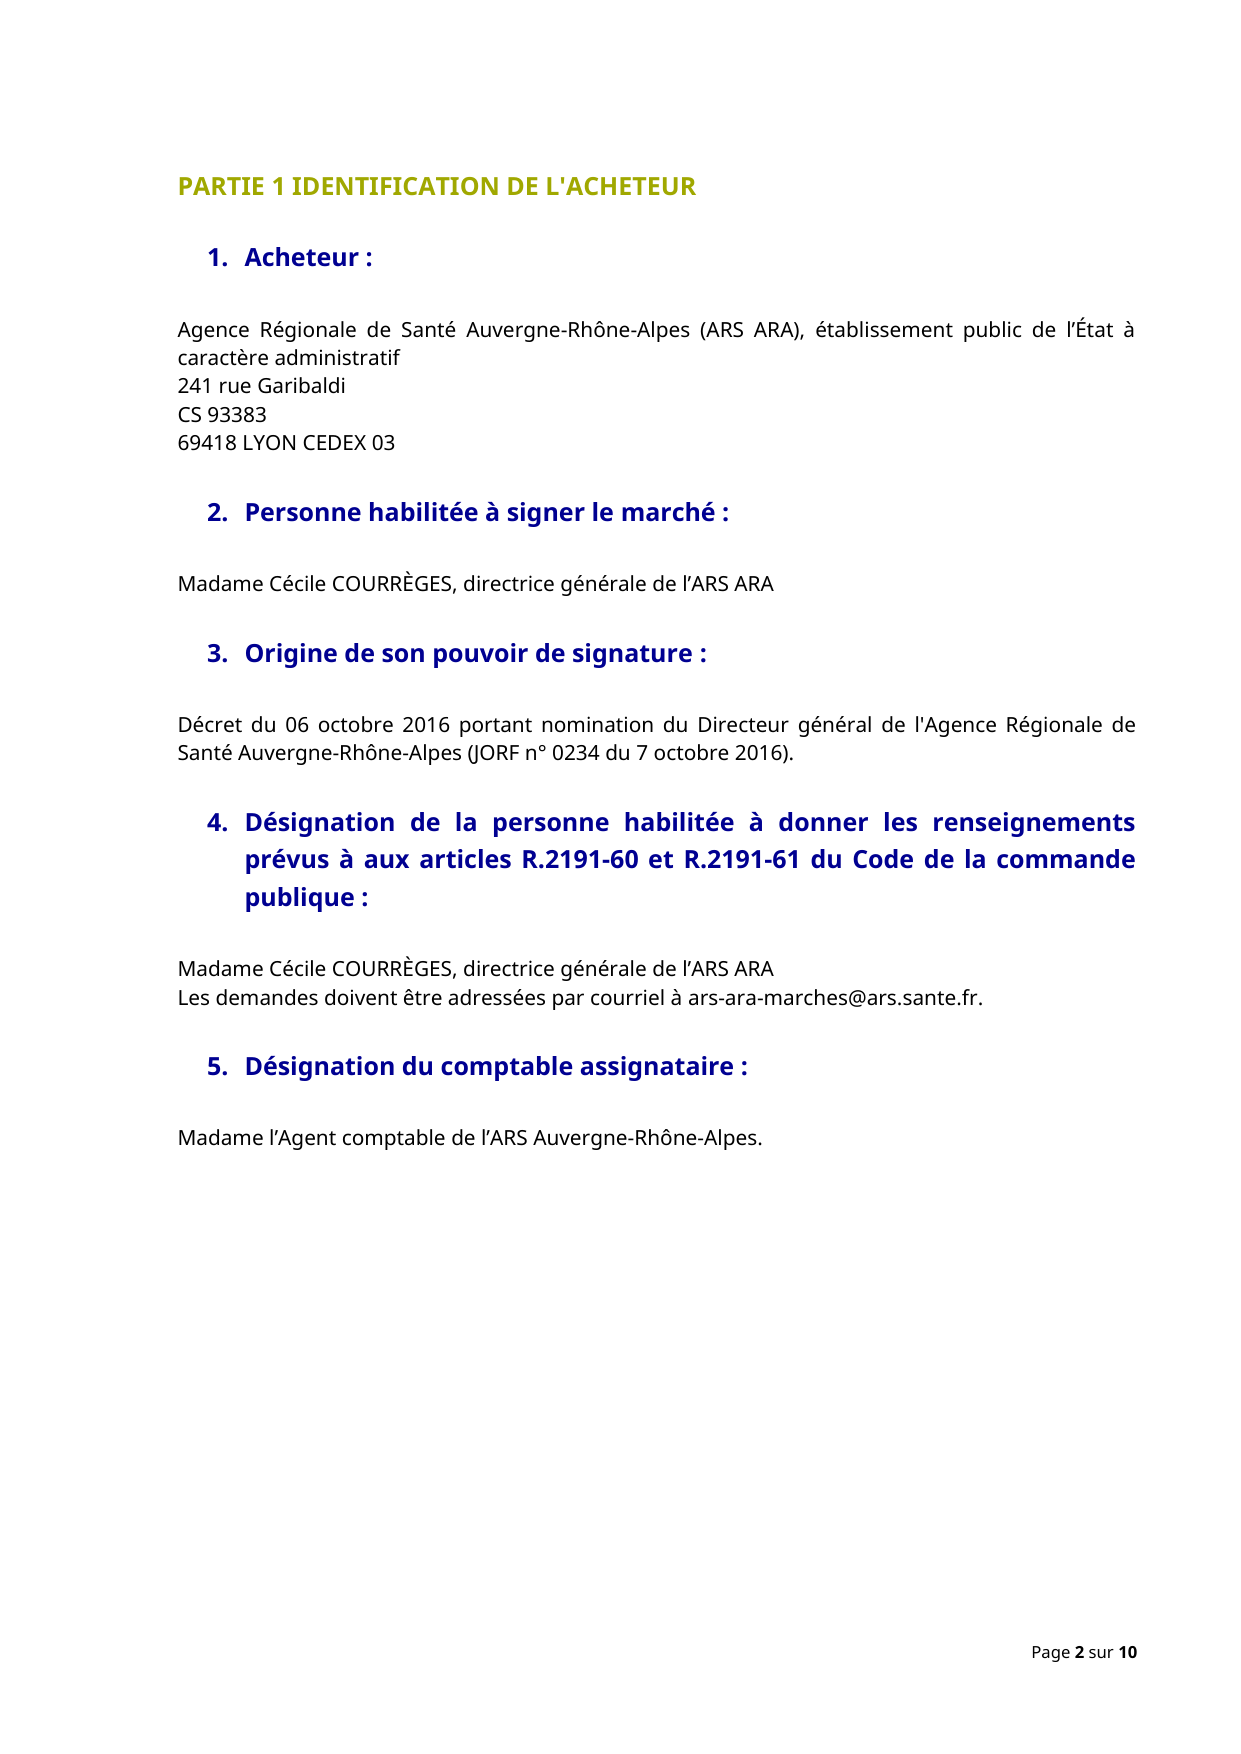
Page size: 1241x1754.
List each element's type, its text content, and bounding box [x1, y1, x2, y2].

subtitle PARTIE 1 Identification de l'Acheteur [177, 168, 1137, 202]
text 241 rue Garibaldi [177, 372, 1137, 400]
text Madame l’Agent comptable de l’ARS Auvergne-Rhône-Alpes. [177, 1123, 1137, 1152]
text Désignation du comptable assignataire : [207, 1048, 1137, 1083]
text Origine de son pouvoir de signature : [207, 635, 1137, 669]
text Désignation de la personne habilitée à donner les renseignements prévus à aux articles R.2191-60 et R.2191-61 du Code de la commande publique : [207, 804, 1137, 913]
text Madame Cécile COURRÈGES, directrice générale de l’ARS ARA [177, 954, 1137, 983]
text Madame Cécile COURRÈGES, directrice générale de l’ARS ARA [177, 569, 1137, 598]
text Acheteur : [207, 240, 1137, 274]
text Agence Régionale de Santé Auvergne-Rhône-Alpes (ARS ARA), établissement public de l’État à caractère administratif [177, 315, 1137, 372]
text Personne habilitée à signer le marché : [207, 494, 1137, 528]
text CS 93383 [177, 400, 1137, 428]
text Les demandes doivent être adressées par courriel à ars-ara-marches@ars.sante.fr. [177, 983, 1137, 1011]
text 69418 LYON CEDEX 03 [177, 428, 1137, 457]
text Décret du 06 octobre 2016 portant nomination du Directeur général de l'Agence Régionale de Santé Auvergne-Rhône-Alpes (JORF n° 0234 du 7 octobre 2016). [177, 710, 1137, 767]
